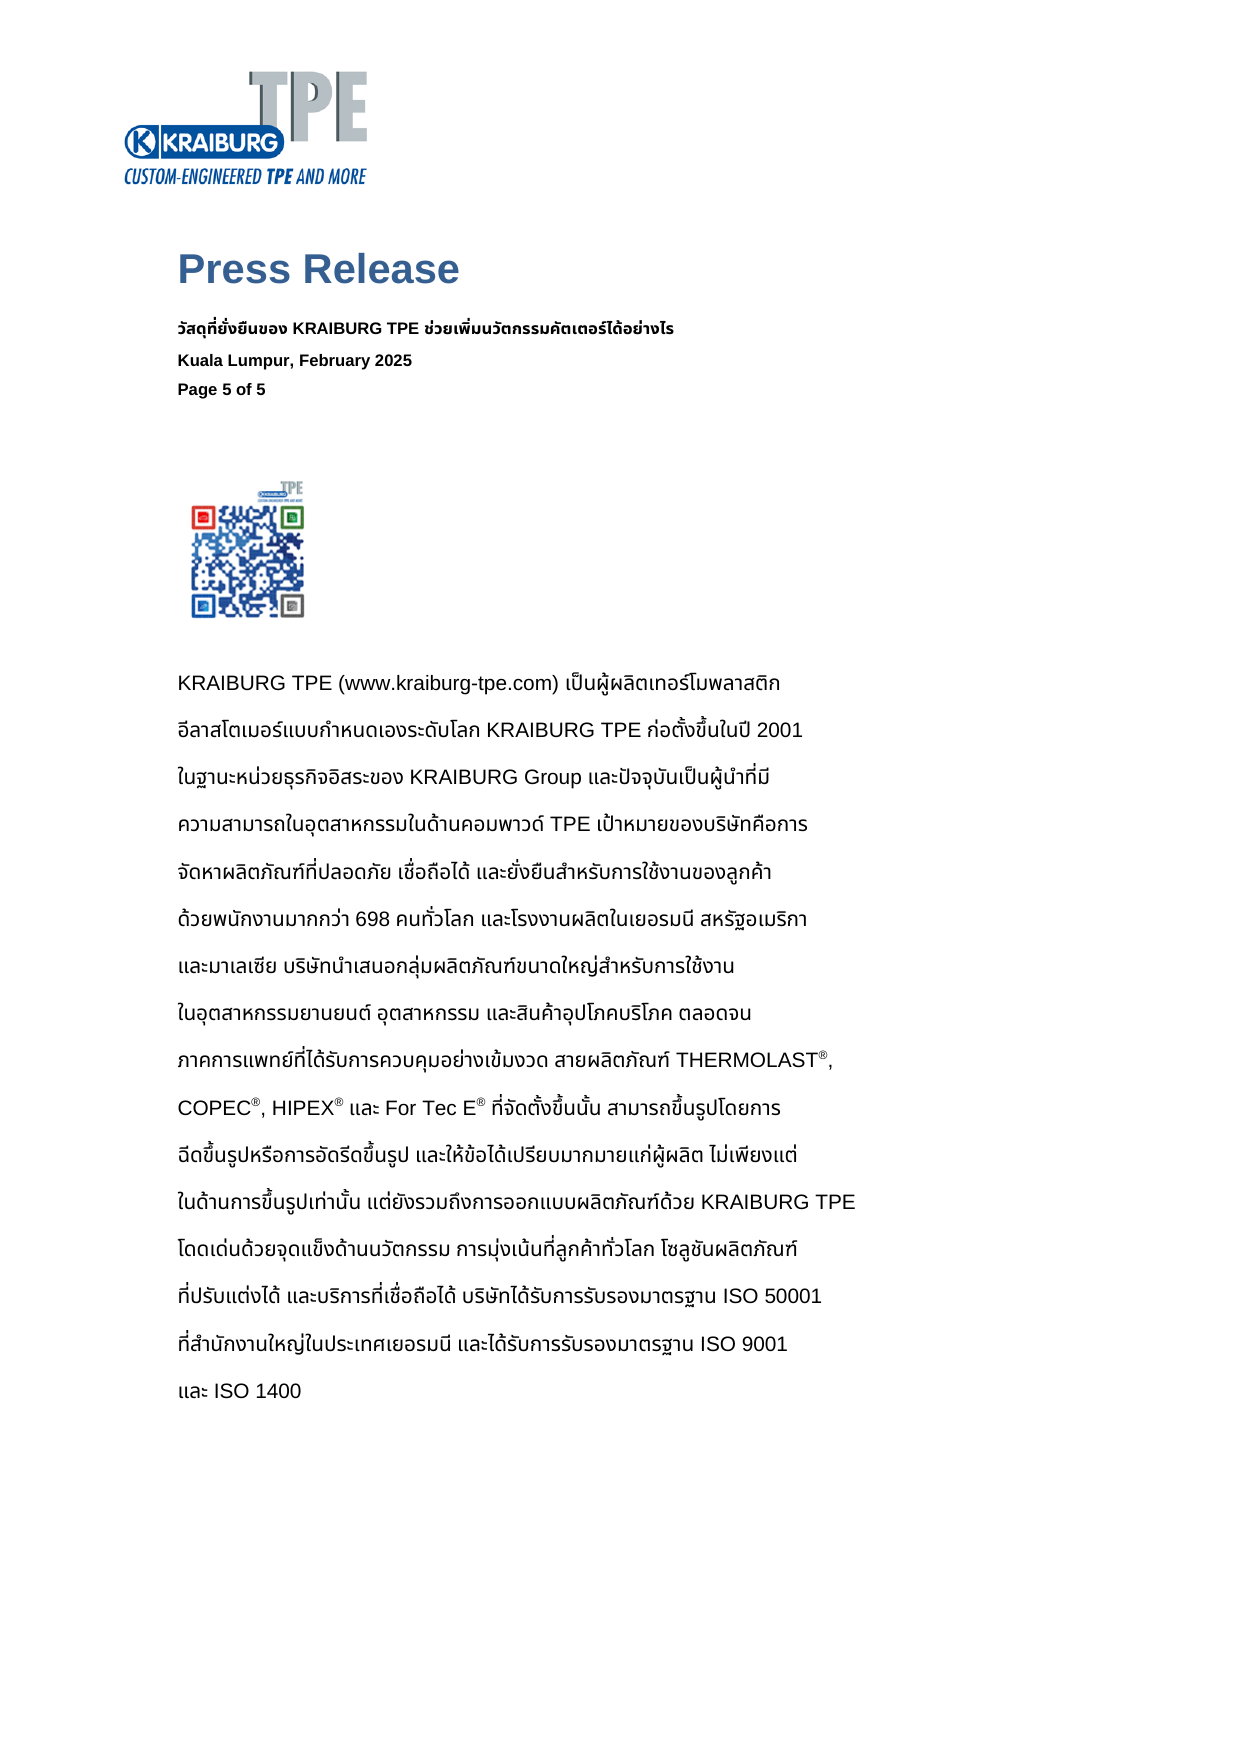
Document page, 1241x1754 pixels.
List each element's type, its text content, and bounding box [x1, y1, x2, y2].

text ในอุตสาหกรรมยานยนต์ อุตสาหกรรม และสินค้าอุปโภคบริโภค ตลอดจน [177, 999, 886, 1030]
text ในด้านการขึ้นรูปเท่านั้น แต่ยังรวมถึงการออกแบบผลิตภัณฑ์ด้วย KRAIBURG TPE [177, 1187, 886, 1219]
text และมาเลเซีย บริษัทนำเสนอกลุ่มผลิตภัณฑ์ขนาดใหญ่สำหรับการใช้งาน [177, 951, 886, 983]
text ความสามารถในอุตสาหกรรมในด้านคอมพาวด์ TPE เป้าหมายของบริษัทคือการ [177, 810, 886, 841]
text ภาคการแพทย์ที่ได้รับการควบคุมอย่างเข้มงวด สายผลิตภัณฑ์ THERMOLAST®, [177, 1046, 886, 1077]
text COPEC®, HIPEX® และ For Tec E® ที่จัดตั้งขึ้นนั้น สามารถขึ้นรูปโดยการ [177, 1093, 886, 1124]
text ฉีดขึ้นรูปหรือการอัดรีดขึ้นรูป และให้ข้อได้เปรียบมากมายแก่ผู้ผลิต ไม่เพียงแต่ [177, 1140, 886, 1172]
text และ ISO 1400 [177, 1376, 886, 1408]
text ที่ปรับแต่งได้ และบริการที่เชื่อถือได้ บริษัทได้รับการรับรองมาตรฐาน ISO 50001 [177, 1282, 886, 1313]
picture [112, 55, 379, 200]
text จัดหาผลิตภัณฑ์ที่ปลอดภัย เชื่อถือได้ และยั่งยืนสำหรับการใช้งานของลูกค้า [177, 857, 886, 888]
text ที่สำนักงานใหญ่ในประเทศเยอรมนี และได้รับการรับรองมาตรฐาน ISO 9001 [177, 1329, 886, 1361]
text โดดเด่นด้วยจุดแข็งด้านนวัตกรรม การมุ่งเน้นที่ลูกค้าทั่วโลก โซลูชันผลิตภัณฑ์ [177, 1235, 886, 1266]
text อีลาสโตเมอร์แบบกำหนดเองระดับโลก KRAIBURG TPE ก่อตั้งขึ้นในปี 2001 [177, 715, 886, 747]
text ในฐานะหน่วยธุรกิจอิสระของ KRAIBURG Group และปัจจุบันเป็นผู้นำที่มี [177, 762, 886, 794]
text ด้วยพนักงานมากกว่า 698 คนทั่วโลก และโรงงานผลิตในเยอรมนี สหรัฐอเมริกา [177, 904, 886, 936]
text KRAIBURG TPE (www.kraiburg-tpe.com) เป็นผู้ผลิตเทอร์โมพลาสติก [177, 668, 886, 699]
picture [177, 472, 314, 643]
